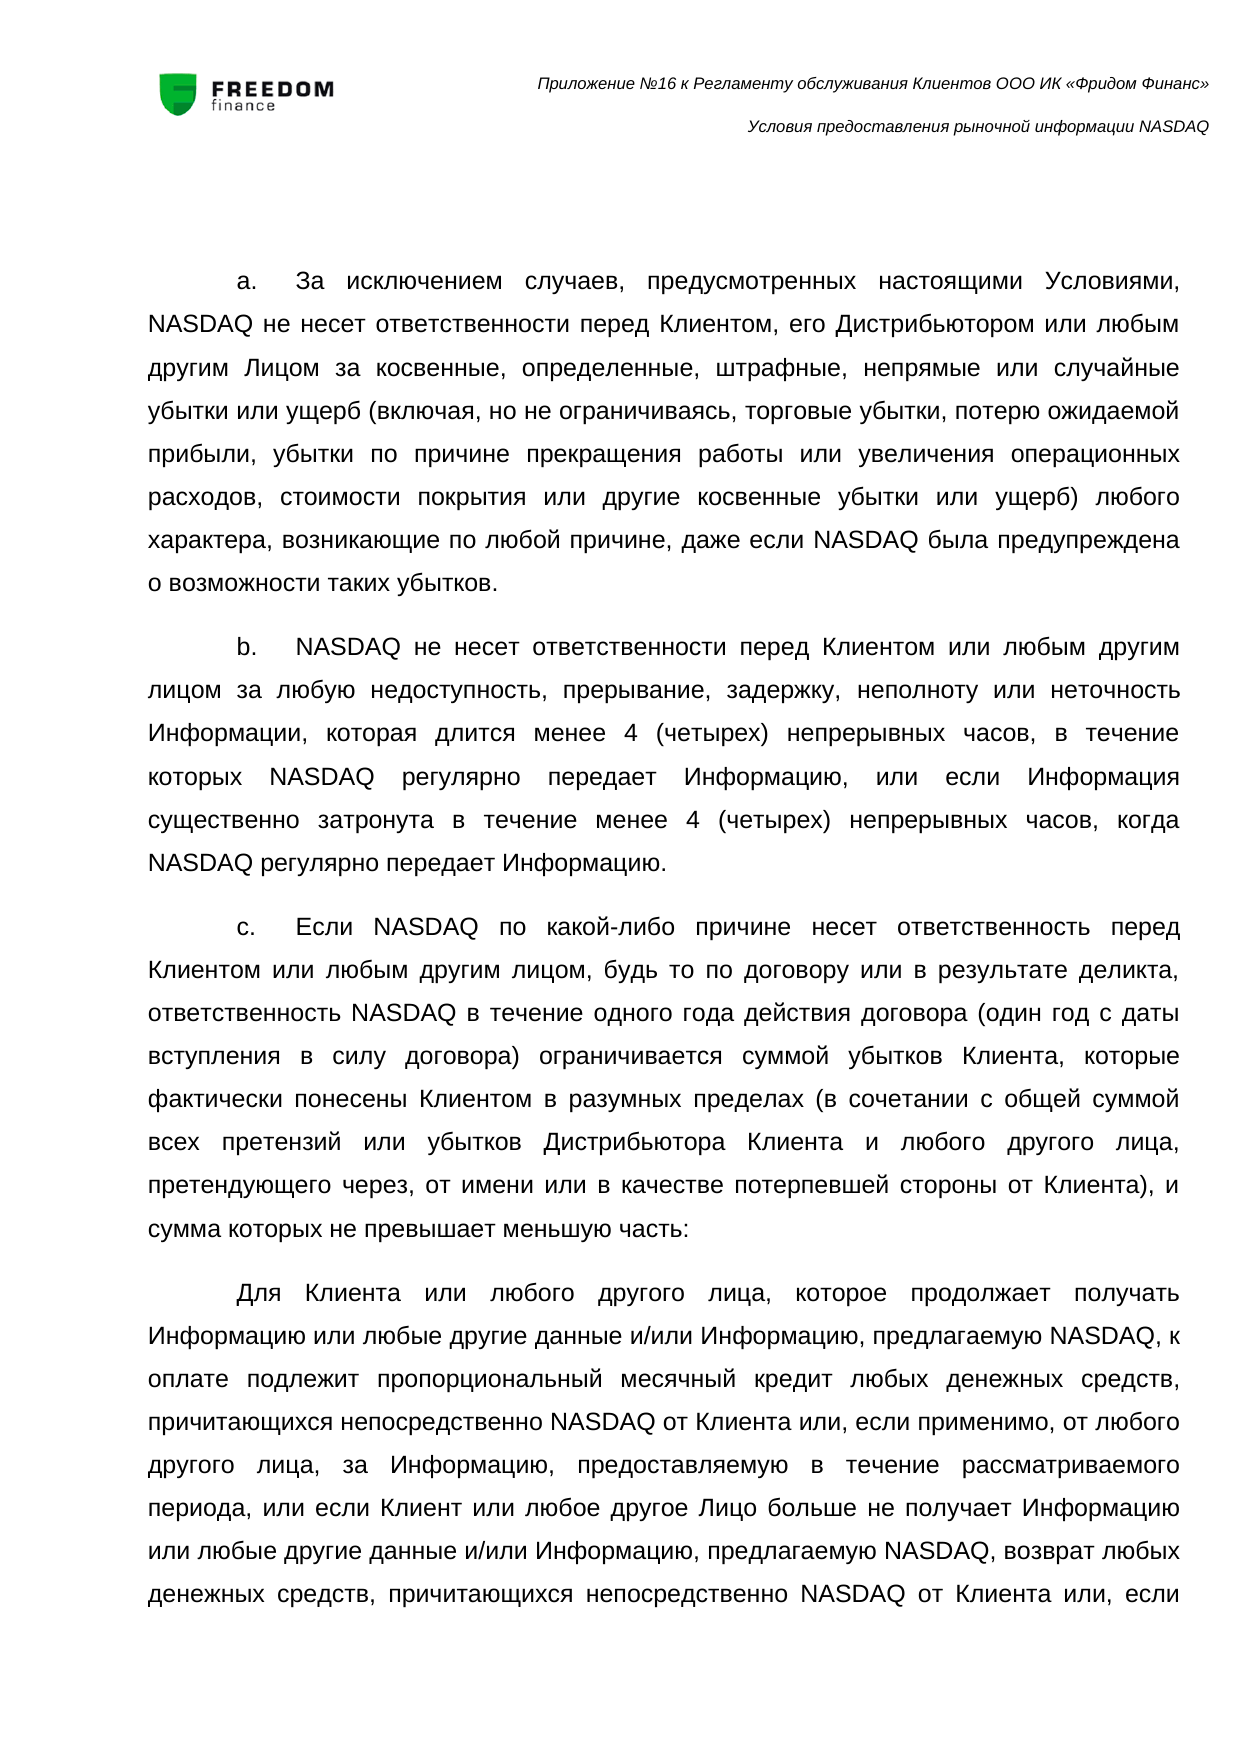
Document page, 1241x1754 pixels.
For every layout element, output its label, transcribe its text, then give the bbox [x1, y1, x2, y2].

picture [158, 73, 337, 116]
text b. NASDAQ не несет ответственности перед Клиентом или любым другим лицом за любую недоступность, прерывание, задержку, неполноту или неточность Информации, которая длится менее 4 (четырех) непрерывных часов, в течение которых NASDAQ регулярно передает Информацию, или если Информация существенно затронута в течение менее 4 (четырех) непрерывных часов, когда NASDAQ регулярно передает Информацию. [148, 632, 1181, 876]
text а. За исключением случаев, предусмотренных настоящими Условиями, NASDAQ не несет ответственности перед Клиентом, его Дистрибьютором или любым другим Лицом за косвенные, определенные, штрафные, непрямые или случайные убытки или ущерб (включая, но не ограничиваясь, торговые убытки, потерю ожидаемой прибыли, убытки по причине прекращения работы или увеличения операционных расходов, стоимости покрытия или другие косвенные убытки или ущерб) любого характера, возникающие по любой причине, даже если NASDAQ была предупреждена о возможности таких убытков. [148, 266, 1181, 597]
text c. Если NASDAQ по какой-либо причине несет ответственность перед Клиентом или любым другим лицом, будь то по договору или в результате деликта, ответственность NASDAQ в течение одного года действия договора (один год с даты вступления в силу договора) ограничивается суммой убытков Клиента, которые фактически понесены Клиентом в разумных пределах (в сочетании с общей суммой всех претензий или убытков Дистрибьютора Клиента и любого другого лица, претендующего через, от имени или в качестве потерпевшей стороны от Клиента), и сумма которых не превышает меньшую часть: [148, 912, 1181, 1242]
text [148, 1277, 1181, 1608]
